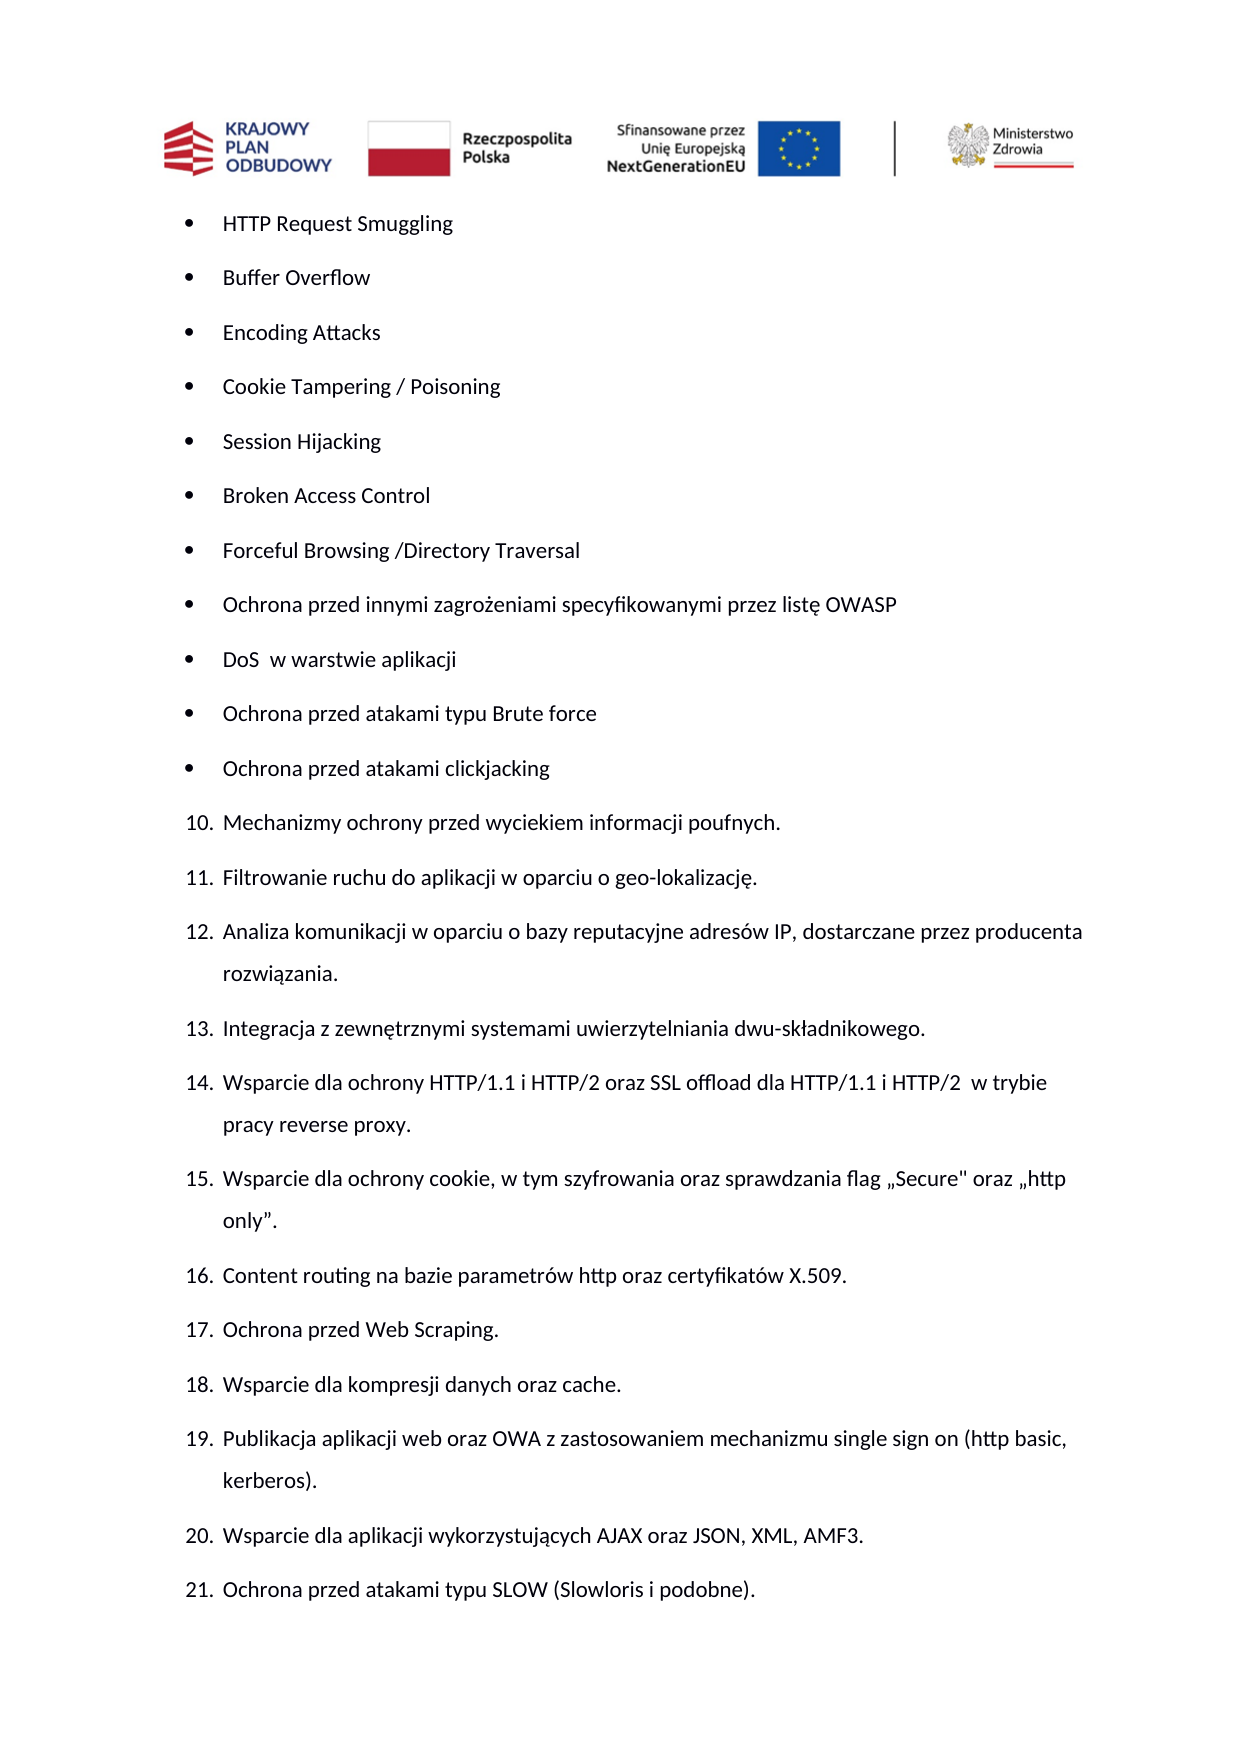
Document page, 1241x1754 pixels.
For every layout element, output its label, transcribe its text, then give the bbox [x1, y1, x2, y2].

list Buffer Overflow [185, 263, 1093, 291]
list Encoding Attacks [185, 318, 1093, 346]
list Ochrona przed atakami typu Brute force [185, 699, 1093, 727]
list Wsparcie dla aplikacji wykorzystujących AJAX oraz JSON, XML, AMF3. [185, 1521, 1093, 1549]
list Ochrona przed atakami clickjacking [185, 754, 1093, 782]
list Broken Access Control [185, 481, 1093, 509]
list Session Hijacking [185, 427, 1093, 455]
list Content routing na bazie parametrów http oraz certyfikatów X.509. [185, 1261, 1093, 1289]
list Ochrona przed atakami typu SLOW (Slowloris i podobne). [185, 1575, 1093, 1603]
list Ochrona przed Web Scraping. [185, 1316, 1093, 1343]
list Integracja z zewnętrznymi systemami uwierzytelniania dwu-składnikowego. [185, 1014, 1093, 1042]
list Filtrowanie ruchu do aplikacji w oparciu o geo-lokalizację. [185, 863, 1093, 891]
list DoS w warstwie aplikacji [185, 645, 1093, 673]
list Analiza komunikacji w oparciu o bazy reputacyjne adresów IP, dostarczane przez producenta rozwiązania. [185, 917, 1093, 987]
list Wsparcie dla kompresji danych oraz cache. [185, 1370, 1093, 1398]
list Wsparcie dla ochrony cookie, w tym szyfrowania oraz sprawdzania flag „Secure" oraz „http only”. [185, 1164, 1093, 1234]
list HTTP Request Smuggling [185, 209, 1093, 237]
list Publikacja aplikacji web oraz OWA z zastosowaniem mechanizmu single sign on (http basic, kerberos). [185, 1424, 1093, 1494]
picture [147, 98, 1093, 193]
list Mechanizmy ochrony przed wyciekiem informacji poufnych. [185, 808, 1093, 836]
list Forceful Browsing /Directory Traversal [185, 536, 1093, 564]
list Cookie Tampering / Poisoning [185, 372, 1093, 400]
list Wsparcie dla ochrony HTTP/1.1 i HTTP/2 oraz SSL offload dla HTTP/1.1 i HTTP/2 w trybie pracy reverse proxy. [185, 1068, 1093, 1138]
list Ochrona przed innymi zagrożeniami specyfikowanymi przez listę OWASP [185, 590, 1093, 618]
